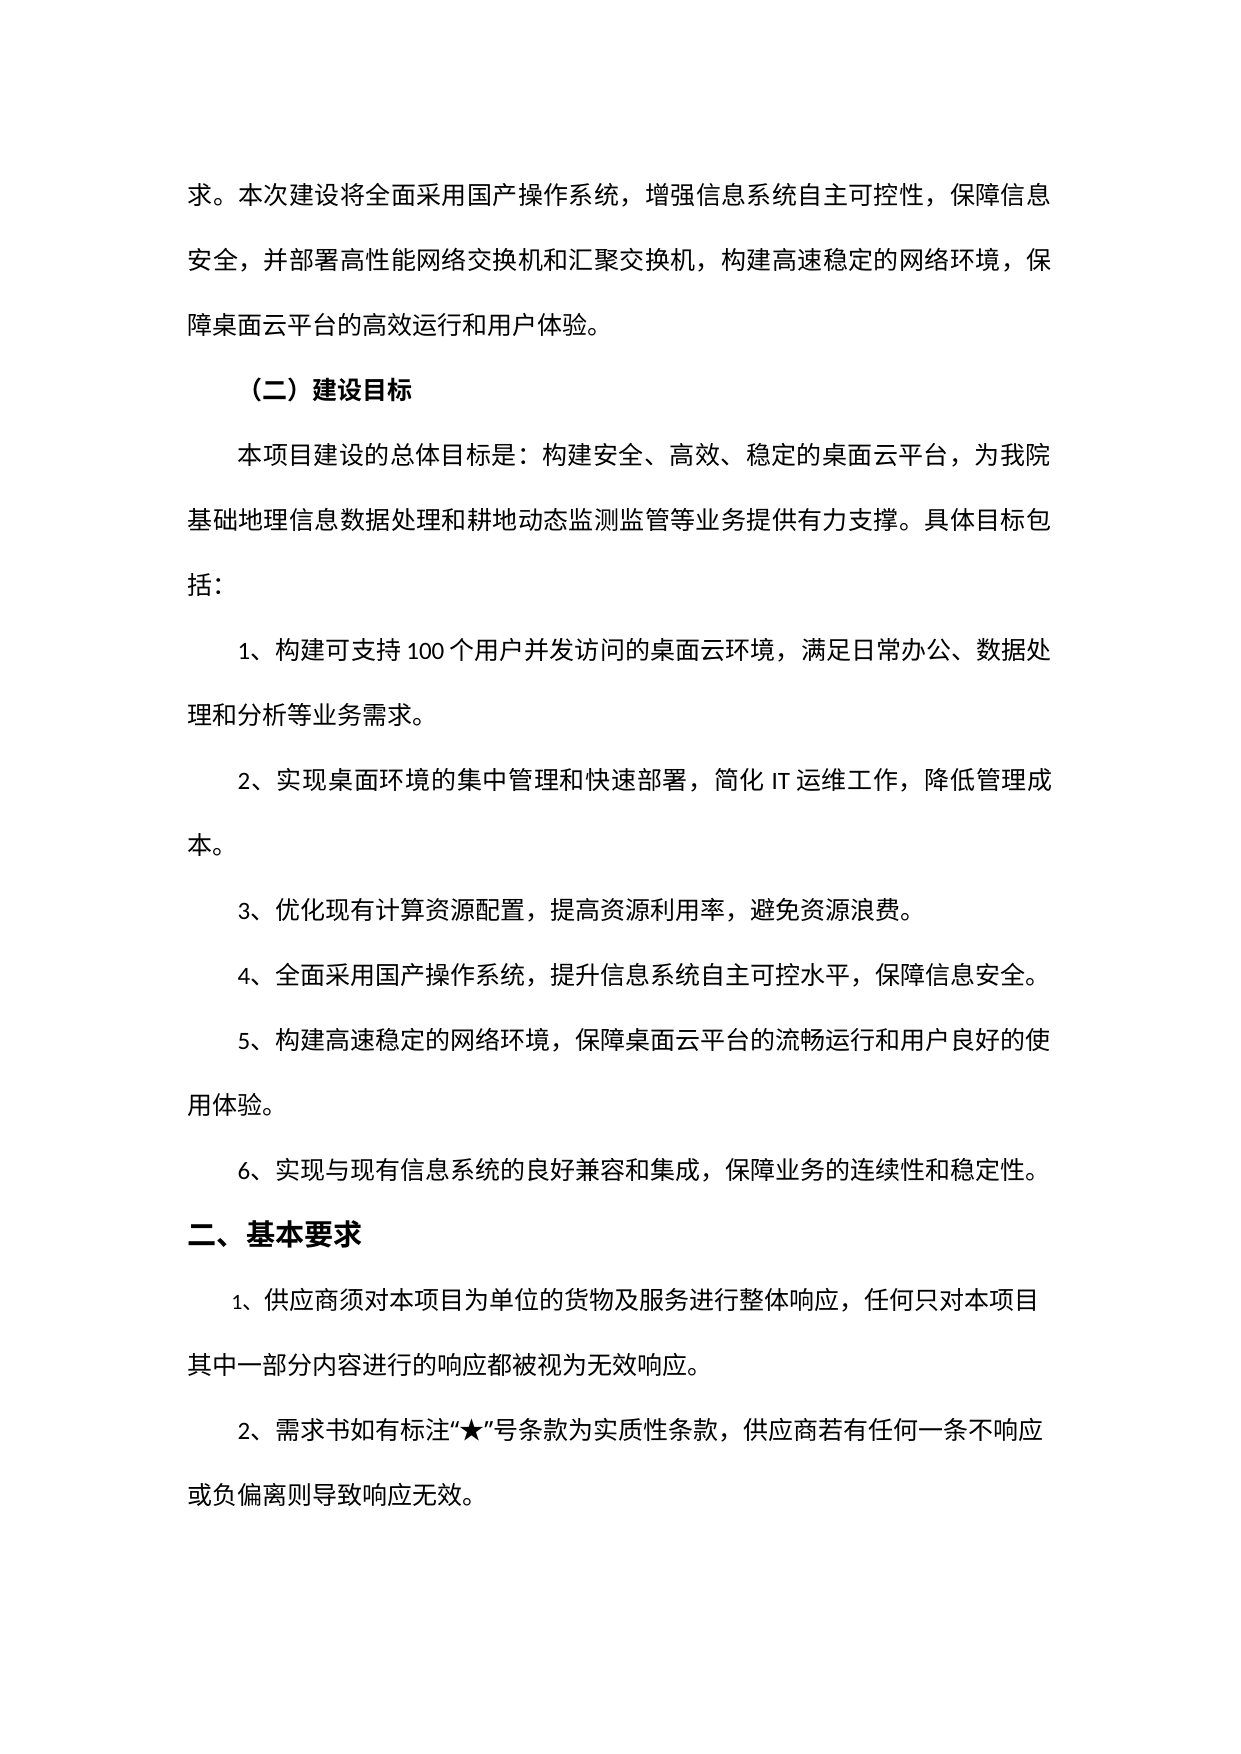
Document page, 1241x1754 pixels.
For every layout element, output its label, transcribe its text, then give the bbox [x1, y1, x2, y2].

text 6、实现与现有信息系统的良好兼容和集成，保障业务的连续性和稳定性。 [187, 1137, 1053, 1202]
text （二）建设目标 [187, 357, 1053, 422]
text 5、构建高速稳定的网络环境，保障桌面云平台的流畅运行和用户良好的使用体验。 [187, 1007, 1053, 1137]
text 3、优化现有计算资源配置，提高资源利用率，避免资源浪费。 [187, 877, 1053, 942]
text 4、全面采用国产操作系统，提升信息系统自主可控水平，保障信息安全。 [187, 942, 1053, 1007]
text 二、基本要求 [187, 1202, 1053, 1267]
text 2、需求书如有标注“★”号条款为实质性条款，供应商若有任何一条不响应或负偏离则导致响应无效。 [187, 1397, 1053, 1527]
text 1、供应商须对本项目为单位的货物及服务进行整体响应，任何只对本项目其中一部分内容进行的响应都被视为无效响应。 [187, 1267, 1053, 1397]
text 本项目建设的总体目标是：构建安全、高效、稳定的桌面云平台，为我院基础地理信息数据处理和耕地动态监测监管等业务提供有力支撑。具体目标包括： [187, 422, 1053, 617]
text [187, 162, 1053, 357]
text 2、实现桌面环境的集中管理和快速部署，简化IT运维工作，降低管理成本。 [187, 747, 1053, 877]
text 1、构建可支持100个用户并发访问的桌面云环境，满足日常办公、数据处理和分析等业务需求。 [187, 617, 1053, 747]
